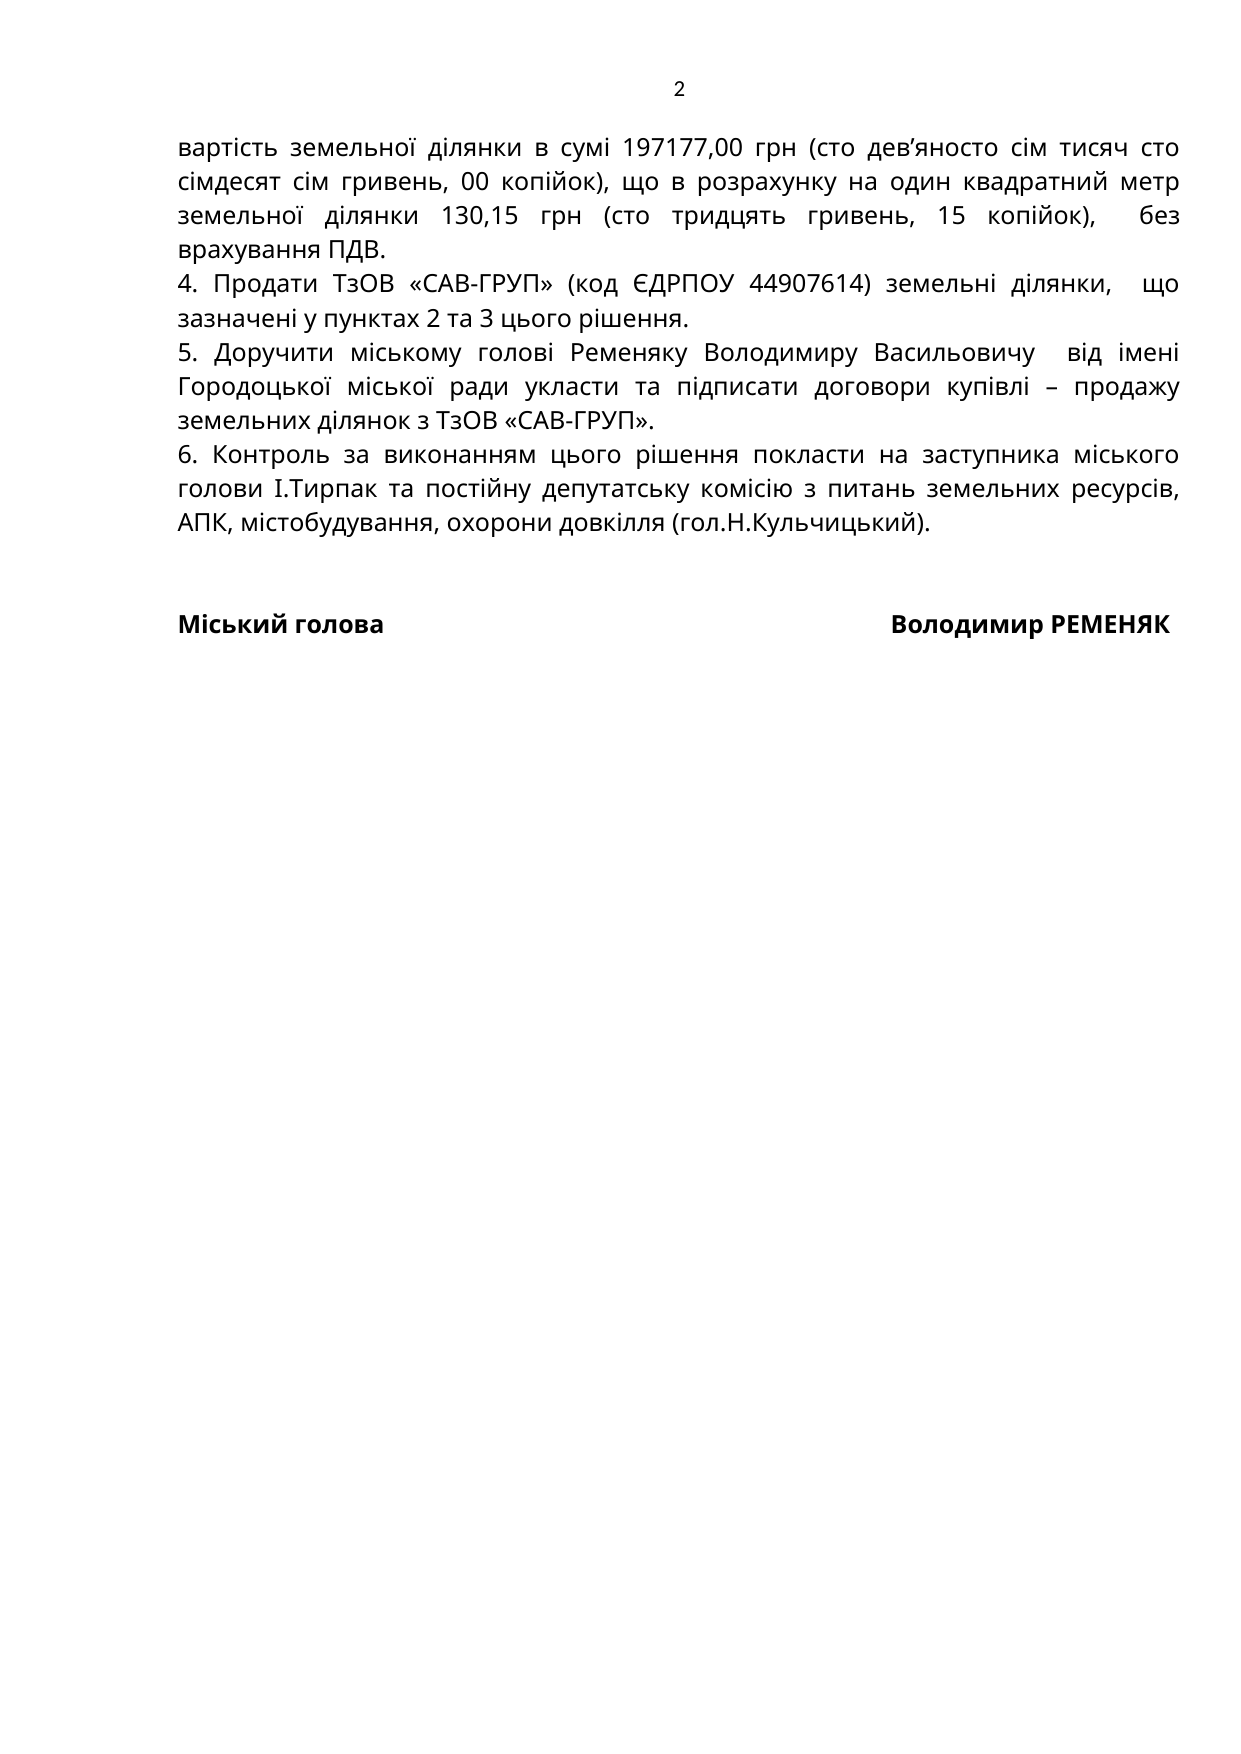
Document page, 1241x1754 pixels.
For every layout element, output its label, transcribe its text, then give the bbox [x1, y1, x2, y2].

text 4. Продати ТзОВ «САВ-ГРУП» (код ЄДРПОУ 44907614) земельні ділянки, що зазначені у пунктах 2 та 3 цього рішення. [177, 266, 1181, 334]
text 6. Контроль за виконанням цього рішення покласти на заступника міського голови І.Тирпак та постійну депутатську комісію з питань земельних ресурсів, АПК, містобудування, охорони довкілля (гол.Н.Кульчицький). [177, 436, 1181, 539]
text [177, 130, 1181, 266]
text Міський голова Володимир РЕМЕНЯК [177, 607, 1181, 641]
text 5. Доручити міському голові Ременяку Володимиру Васильовичу від імені Городоцької міської ради укласти та підписати договори купівлі – продажу земельних ділянок з ТзОВ «САВ-ГРУП». [177, 334, 1181, 436]
